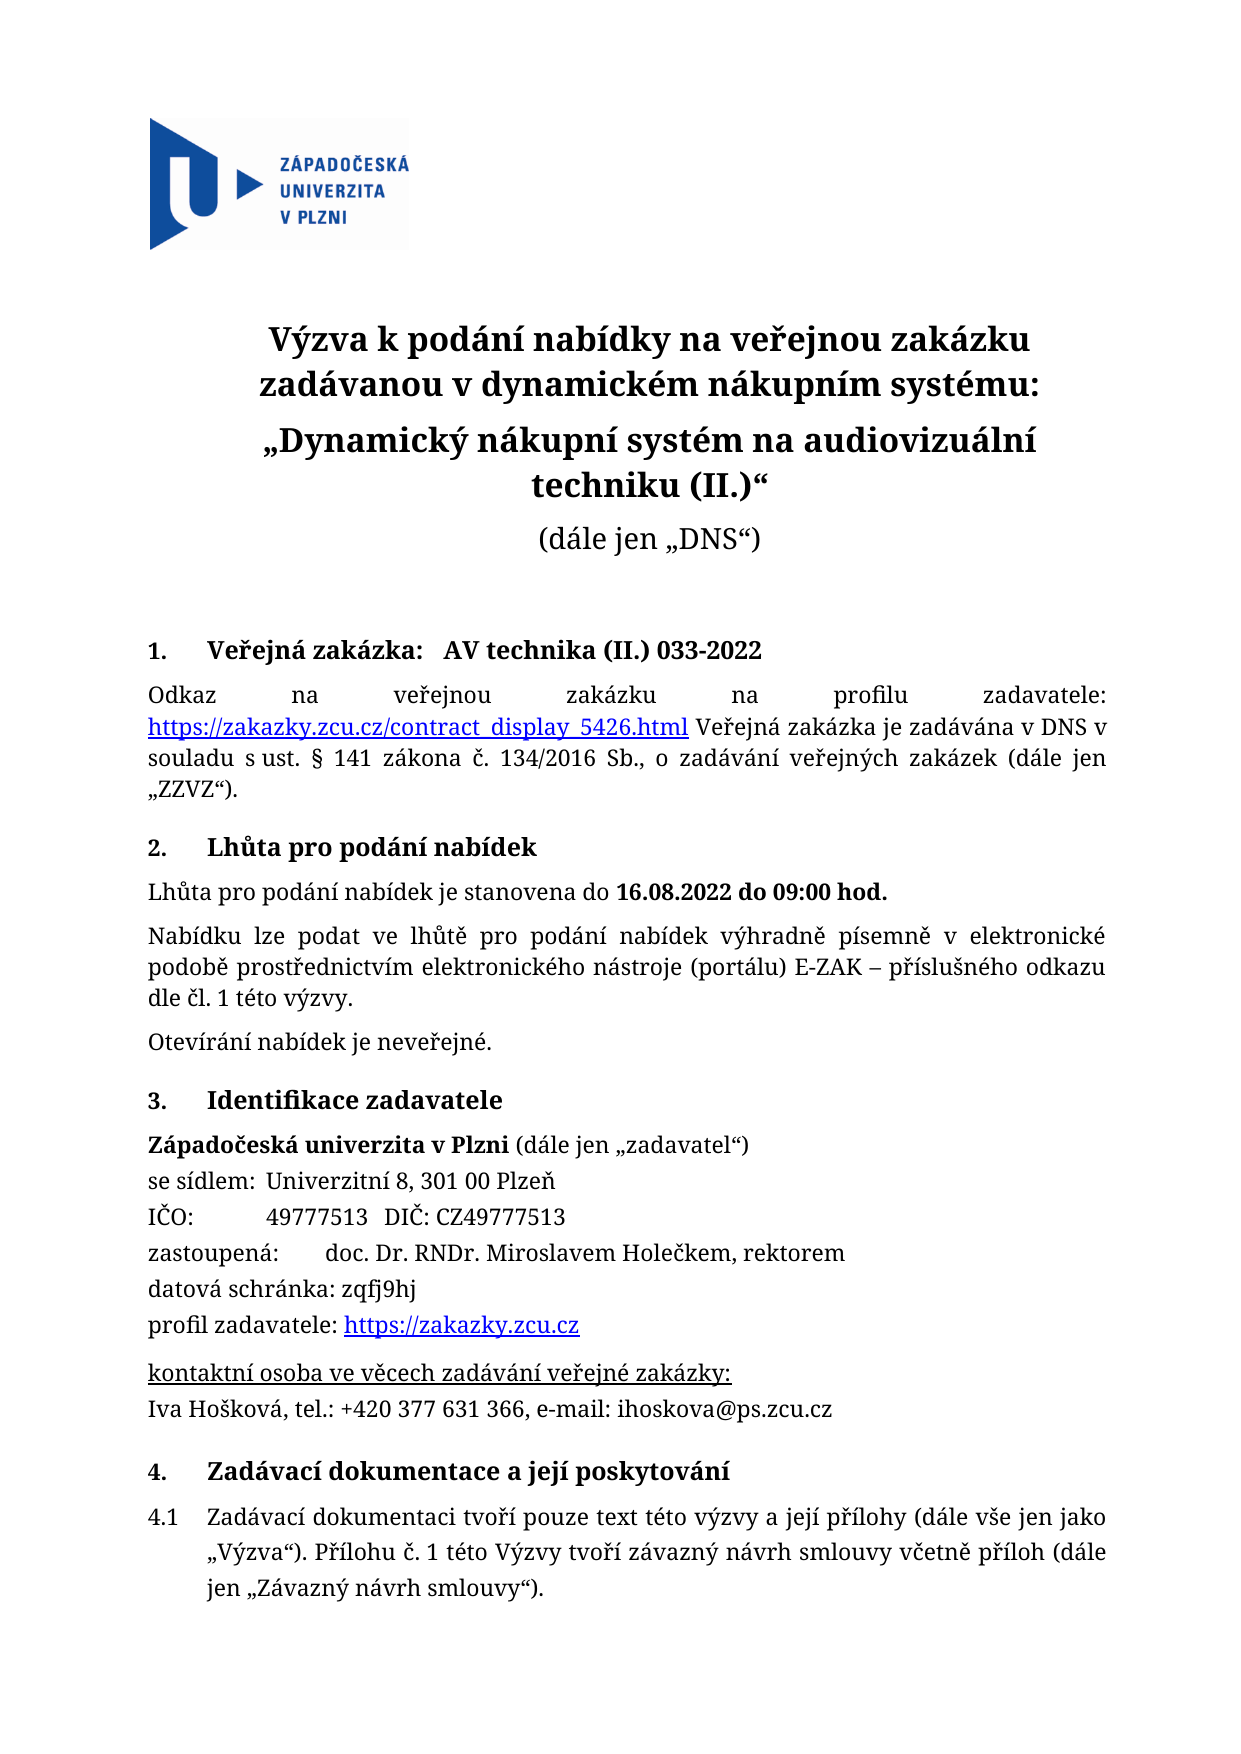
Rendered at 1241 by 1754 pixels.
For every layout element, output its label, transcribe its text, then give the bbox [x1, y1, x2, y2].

picture [150, 118, 409, 250]
text zastoupená: doc. Dr. RNDr. Miroslavem Holečkem, rektorem [148, 1237, 1107, 1268]
subtitle Veřejná zakázka: AV technika (II.) 033-2022 [148, 633, 1107, 667]
text Západočeská univerzita v Plzni (dále jen „zadavatel“) [148, 1129, 1107, 1160]
text IČO: 49777513 DIČ: CZ49777513 [148, 1201, 1107, 1232]
text „Dynamický nákupní systém na audiovizuální techniku (II.)“ [192, 417, 1107, 508]
subtitle Lhůta pro podání nabídek [148, 829, 1107, 863]
text Odkaz na veřejnou zakázku na profilu zadavatele: https://zakazky.zcu.cz/contract_display_5426.html Veřejná zakázka je zadávána v DNS v souladu s ust. § 141 zákona č. 134/2016 Sb., o zadávání veřejných zakázek (dále jen „ZZVZ“). [148, 679, 1107, 804]
text Výzva k podání nabídky na veřejnou zakázku zadávanou v dynamickém nákupním systému: [192, 316, 1107, 406]
text kontaktní osoba ve věcech zadávání veřejné zakázky: [148, 1357, 1107, 1388]
list Zadávací dokumentaci tvoří pouze text této výzvy a její přílohy (dále vše jen jako „Výzva“). Přílohu č. 1 této Výzvy tvoří závazný návrh smlouvy včetně příloh (dále jen „Závazný návrh smlouvy“). [148, 1500, 1107, 1603]
text Otevírání nabídek je neveřejné. [148, 1026, 1107, 1057]
subtitle Zadávací dokumentace a její poskytování [148, 1454, 1107, 1488]
text Nabídku lze podat ve lhůtě pro podání nabídek výhradně písemně v elektronické podobě prostřednictvím elektronického nástroje (portálu) E-ZAK – příslušného odkazu dle čl. 1 této výzvy. [148, 920, 1107, 1013]
text se sídlem: Univerzitní 8, 301 00 Plzeň [148, 1165, 1107, 1196]
text Lhůta pro podání nabídek je stanovena do 16.08.2022 do 09:00 hod. [148, 876, 1107, 907]
text datová schránka: zqfj9hj [148, 1273, 1107, 1304]
text Iva Hošková, tel.: +420 377 631 366, e-mail: ihoskova@ps.zcu.cz [148, 1393, 1107, 1424]
subtitle Identifikace zadavatele [148, 1082, 1107, 1116]
text profil zadavatele: https://zakazky.zcu.cz [148, 1308, 1107, 1340]
text (dále jen „DNS“) [192, 518, 1107, 558]
